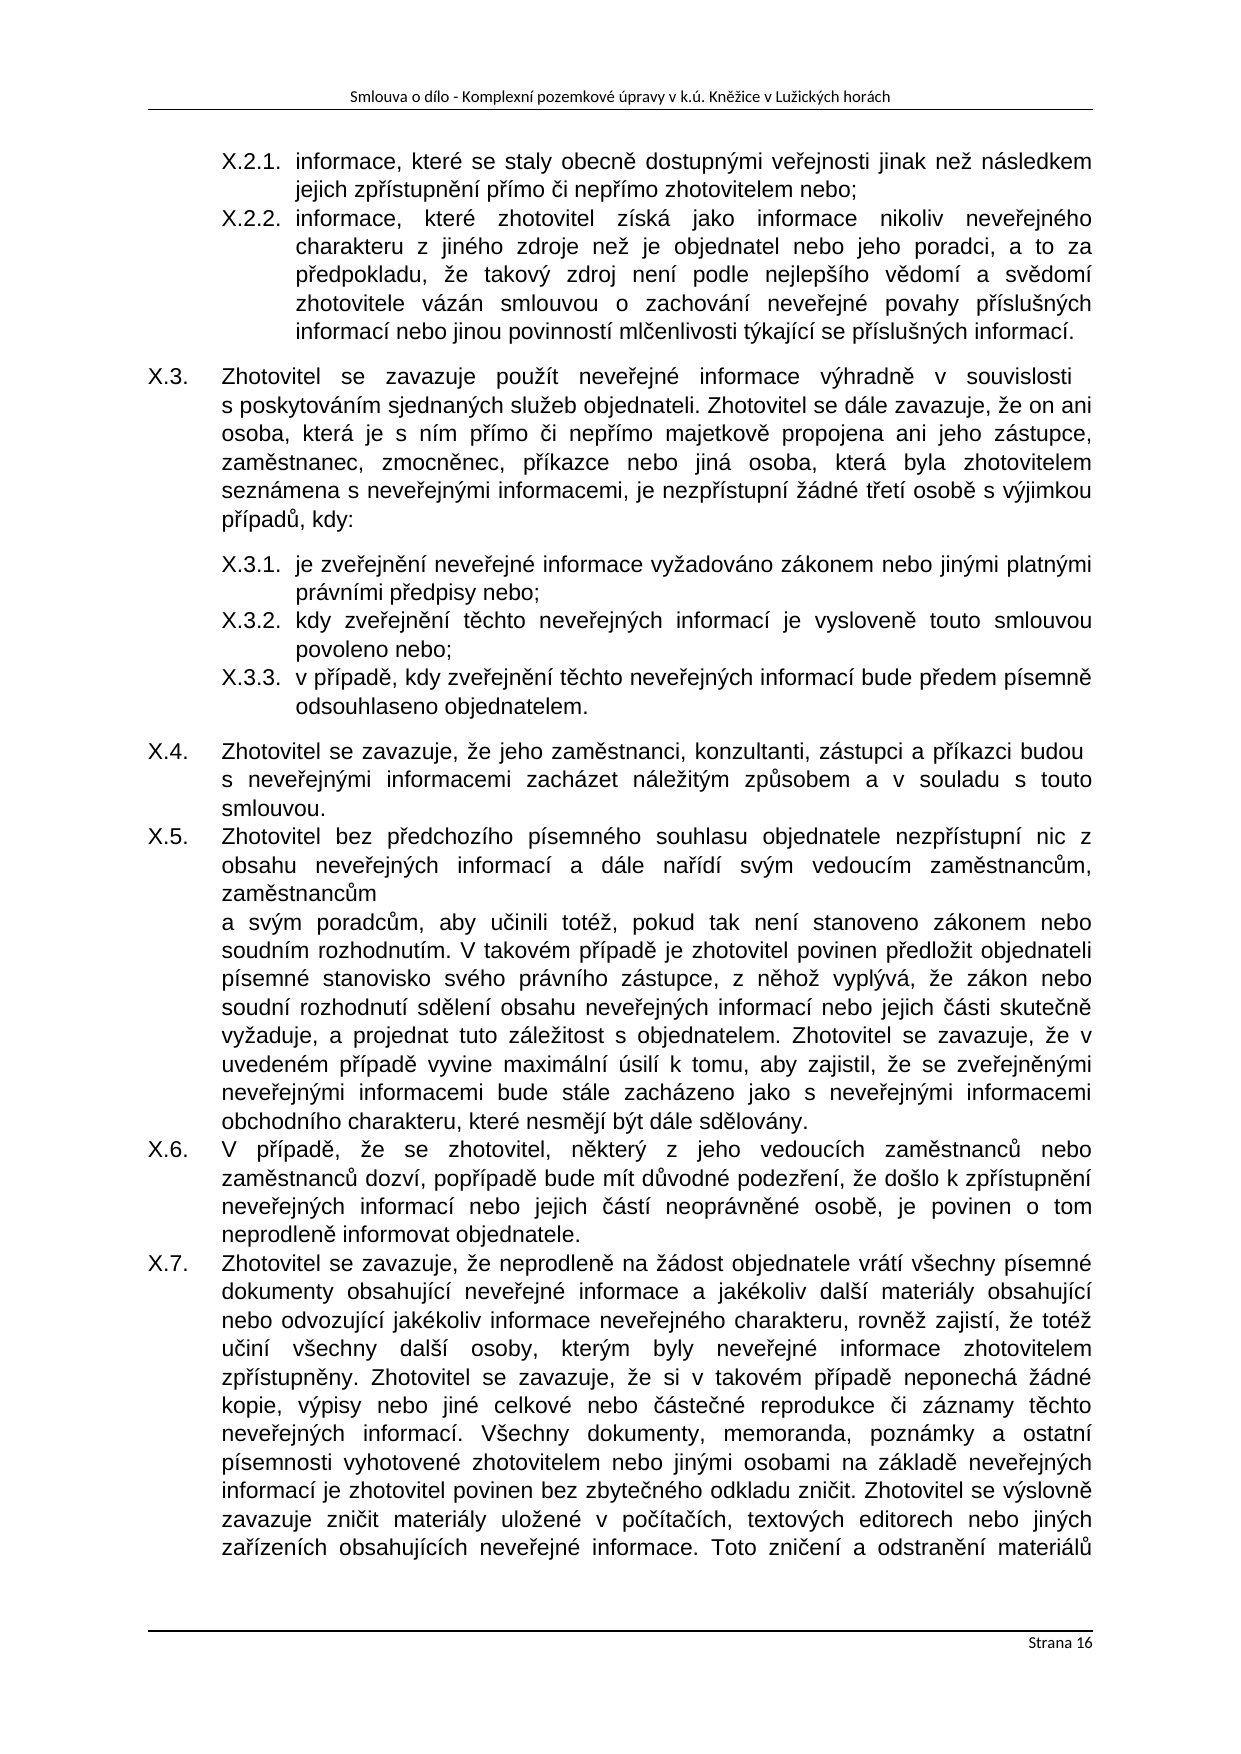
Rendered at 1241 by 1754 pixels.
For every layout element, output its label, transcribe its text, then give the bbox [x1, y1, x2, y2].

list Zhotovitel bez předchozího písemného souhlasu objednatele nezpřístupní nic z obsahu neveřejných informací a dále nařídí svým vedoucím zaměstnancům, zaměstnancům a svým poradcům, aby učinili totéž, pokud tak není stanoveno zákonem nebo soudním rozhodnutím. V takovém případě je zhotovitel povinen předložit objednateli písemné stanovisko svého právního zástupce, z něhož vyplývá, že zákon nebo soudní rozhodnutí sdělení obsahu neveřejných informací nebo jejich části skutečně vyžaduje, a projednat tuto záležitost s objednatelem. Zhotovitel se zavazuje, že v uvedeném případě vyvine maximální úsilí k tomu, aby zajistil, že se zveřejněnými neveřejnými informacemi bude stále zacházeno jako s neveřejnými informacemi obchodního charakteru, které nesmějí být dále sdělovány. [148, 823, 1093, 1134]
text informace, které zhotovitel získá jako informace nikoliv neveřejného charakteru z jiného zdroje než je objednatel nebo jeho poradci, a to za předpokladu, že takový zdroj není podle nejlepšího vědomí a svědomí zhotovitele vázán smlouvou o zachování neveřejné povahy příslušných informací nebo jinou povinností mlčenlivosti týkající se příslušných informací. [221, 204, 1093, 344]
list Zhotovitel se zavazuje, že jeho zaměstnanci, konzultanti, zástupci a příkazci budou s neveřejnými informacemi zacházet náležitým způsobem a v souladu s touto smlouvou. [148, 738, 1093, 821]
text kdy zveřejnění těchto neveřejných informací je vysloveně touto smlouvou povoleno nebo; [221, 607, 1093, 662]
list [148, 1250, 1093, 1561]
text je zveřejnění neveřejné informace vyžadováno zákonem nebo jinými platnými právními předpisy nebo; [221, 551, 1093, 605]
list V případě, že se zhotovitel, některý z jeho vedoucích zaměstnanců nebo zaměstnanců dozví, popřípadě bude mít důvodné podezření, že došlo k zpřístupnění neveřejných informací nebo jejich částí neoprávněné osobě, je povinen o tom neprodleně informovat objednatele. [148, 1136, 1093, 1248]
text v případě, kdy zveřejnění těchto neveřejných informací bude předem písemně odsouhlaseno objednatelem. [221, 664, 1093, 719]
text informace, které se staly obecně dostupnými veřejnosti jinak než následkem jejich zpřístupnění přímo či nepřímo zhotovitelem nebo; [221, 148, 1093, 202]
list Zhotovitel se zavazuje použít neveřejné informace výhradně v souvislosti s poskytováním sjednaných služeb objednateli. Zhotovitel se dále zavazuje, že on ani osoba, která je s ním přímo či nepřímo majetkově propojena ani jeho zástupce, zaměstnanec, zmocněnec, příkazce nebo jiná osoba, která byla zhotovitelem seznámena s neveřejnými informacemi, je nezpřístupní žádné třetí osobě s výjimkou případů, kdy: [148, 363, 1093, 532]
